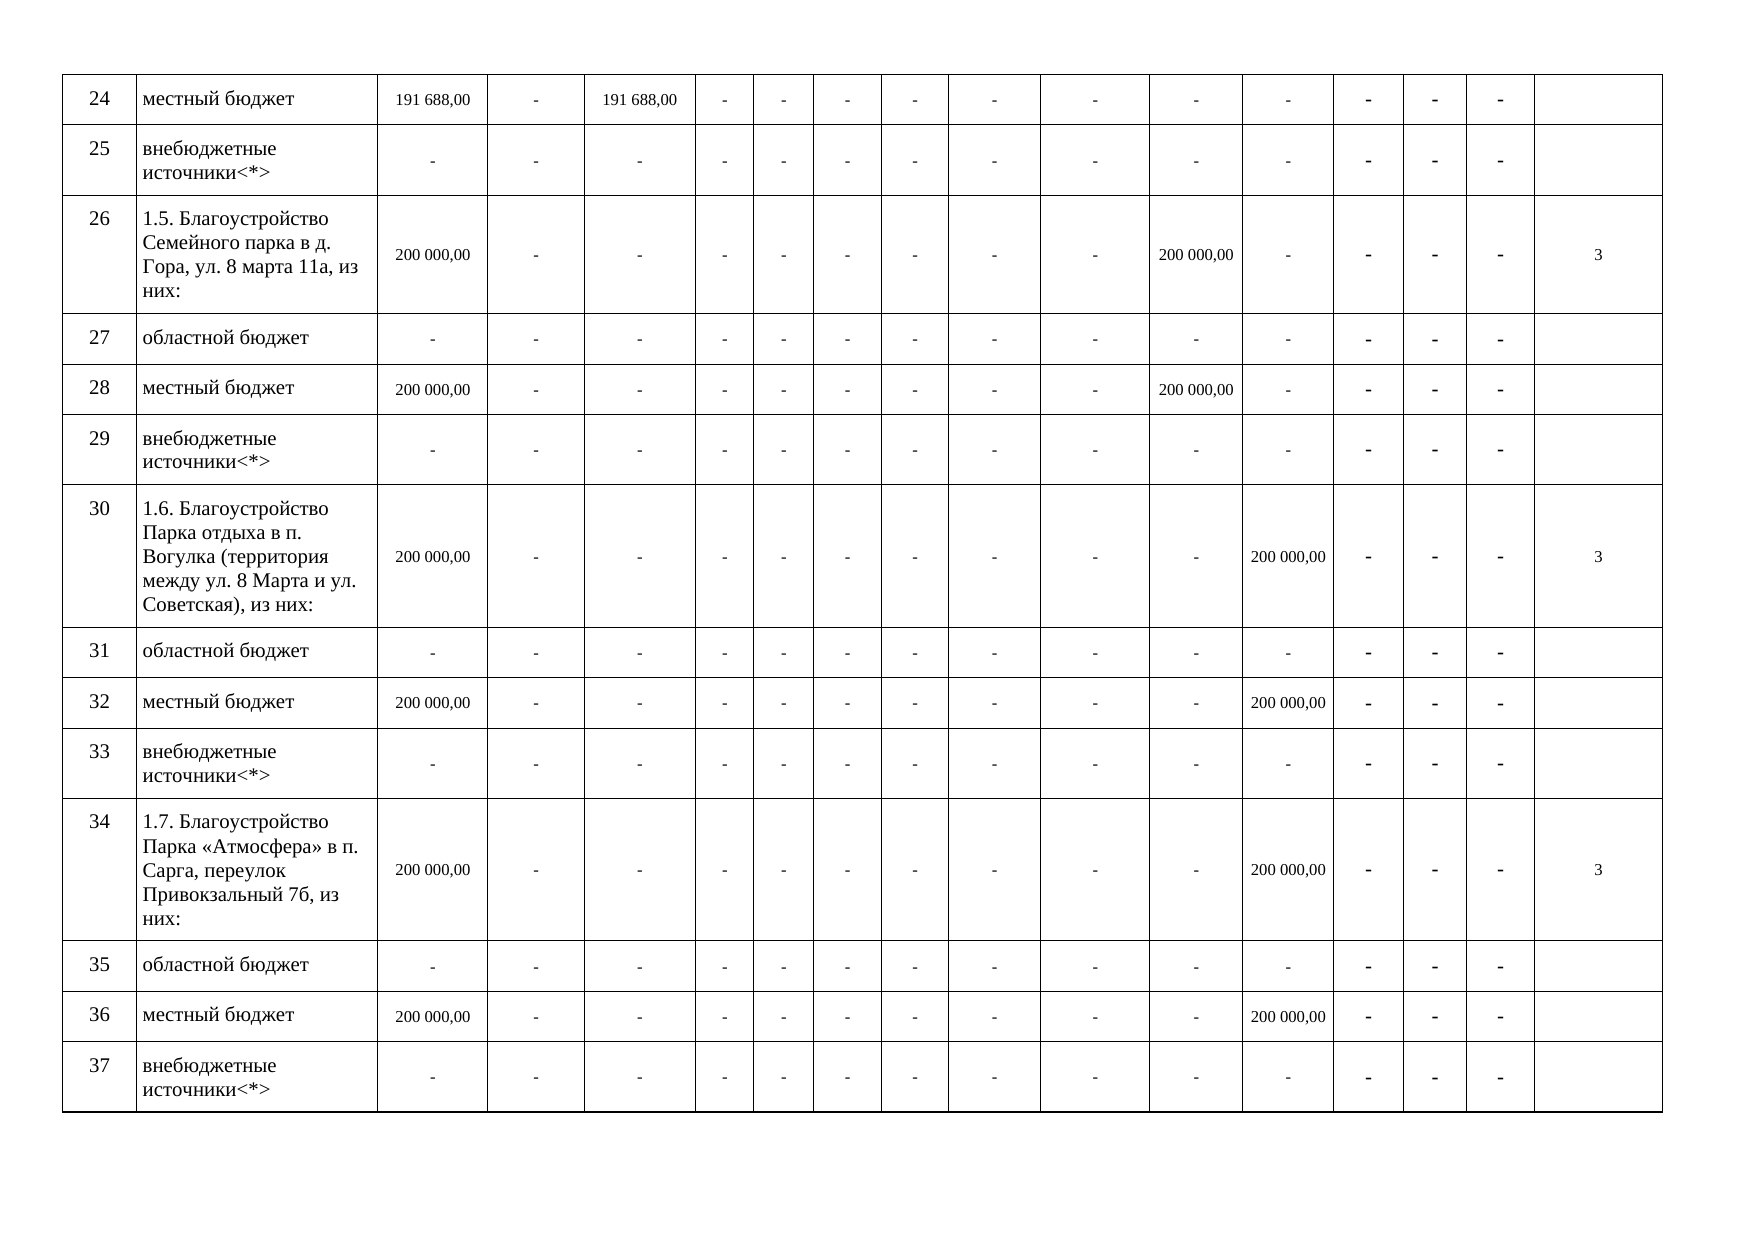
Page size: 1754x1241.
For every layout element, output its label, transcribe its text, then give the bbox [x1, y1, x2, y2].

table_cell - [1404, 314, 1466, 363]
table_cell - [378, 415, 487, 484]
table_cell - [1243, 314, 1333, 363]
table_cell - [585, 992, 695, 1041]
table_cell - [1041, 678, 1149, 727]
table_cell - [882, 1042, 948, 1111]
table_cell 27 [63, 314, 136, 363]
table_cell - [378, 628, 487, 677]
table_cell - [1150, 729, 1242, 798]
table_cell 200 000,00 [378, 992, 487, 1041]
table_cell 36 [63, 992, 136, 1041]
table_cell местный бюджет [137, 75, 377, 124]
table_cell - [814, 415, 881, 484]
table_cell - [1150, 992, 1242, 1041]
table_cell - [754, 485, 813, 627]
table_cell - [814, 485, 881, 627]
table_cell - [585, 941, 695, 991]
table_cell - [882, 729, 948, 798]
table_cell - [488, 196, 584, 313]
table_cell - [585, 729, 695, 798]
table_cell - [814, 75, 881, 124]
table_cell - [1150, 314, 1242, 363]
table_cell 25 [63, 125, 136, 194]
table_cell [1535, 125, 1662, 194]
table_cell - [754, 125, 813, 194]
table_cell - [696, 628, 753, 677]
table_cell - [1334, 628, 1403, 677]
table_cell - [488, 1042, 584, 1111]
table_cell - [949, 485, 1040, 627]
table_cell - [696, 941, 753, 991]
table_cell - [488, 314, 584, 363]
table_cell 28 [63, 365, 136, 414]
table_cell - [1334, 1042, 1403, 1111]
table_cell 200 000,00 [1243, 485, 1333, 627]
table_cell - [814, 628, 881, 677]
table_cell 200 000,00 [1243, 678, 1333, 727]
table_cell - [882, 992, 948, 1041]
table_cell - [882, 941, 948, 991]
table_cell - [1404, 941, 1466, 991]
table_cell - [1334, 365, 1403, 414]
table_cell - [754, 75, 813, 124]
table_cell - [585, 485, 695, 627]
table_cell - [696, 678, 753, 727]
table_cell - [814, 314, 881, 363]
table_cell - [949, 415, 1040, 484]
table_cell 200 000,00 [378, 799, 487, 940]
table_cell - [1041, 196, 1149, 313]
table_cell - [1150, 1042, 1242, 1111]
table_cell - [814, 992, 881, 1041]
table_cell - [696, 196, 753, 313]
table_cell [1535, 678, 1662, 727]
table_cell - [1334, 678, 1403, 727]
table_cell - [882, 485, 948, 627]
table_cell - [1041, 75, 1149, 124]
table_cell - [1467, 628, 1534, 677]
table_cell - [1041, 485, 1149, 627]
table_cell - [585, 1042, 695, 1111]
table_cell - [696, 365, 753, 414]
table_cell - [882, 799, 948, 940]
table_cell - [1041, 992, 1149, 1041]
table_cell - [949, 941, 1040, 991]
table_cell - [949, 678, 1040, 727]
table_cell - [1334, 992, 1403, 1041]
table_cell - [1041, 125, 1149, 194]
table_cell - [585, 628, 695, 677]
table_cell местный бюджет [137, 365, 377, 414]
table_cell - [585, 196, 695, 313]
table_cell - [1041, 415, 1149, 484]
table_cell - [488, 365, 584, 414]
table_cell - [1243, 196, 1333, 313]
table_cell - [696, 125, 753, 194]
table_cell - [1243, 365, 1333, 414]
table_cell - [814, 678, 881, 727]
table_cell 1.6. Благоустройство Парка отдыха в п. Вогулка (территория между ул. 8 Марта и ул. Советская), из них: [137, 485, 377, 627]
table_cell - [949, 314, 1040, 363]
table_cell - [949, 1042, 1040, 1111]
table_cell - [754, 992, 813, 1041]
table_cell - [1404, 678, 1466, 727]
table_cell местный бюджет [137, 992, 377, 1041]
table_cell 24 [63, 75, 136, 124]
table_cell - [488, 628, 584, 677]
table_cell - [1467, 729, 1534, 798]
table_cell - [488, 941, 584, 991]
table_cell областной бюджет [137, 628, 377, 677]
table_cell - [1334, 729, 1403, 798]
table_cell - [754, 729, 813, 798]
table_cell - [1404, 75, 1466, 124]
table_cell - [1041, 1042, 1149, 1111]
table_cell - [882, 125, 948, 194]
table_cell [1535, 314, 1662, 363]
table_cell - [1243, 729, 1333, 798]
table_cell 34 [63, 799, 136, 940]
table_cell - [754, 314, 813, 363]
table_cell - [1243, 1042, 1333, 1111]
table_cell - [1243, 415, 1333, 484]
table_cell 3 [1535, 485, 1662, 627]
table_cell - [1404, 125, 1466, 194]
table_cell 3 [1535, 799, 1662, 940]
table_cell - [696, 415, 753, 484]
table_cell - [949, 75, 1040, 124]
table_cell 200 000,00 [1150, 196, 1242, 313]
table_cell - [882, 75, 948, 124]
table_cell - [1041, 729, 1149, 798]
table_cell - [754, 365, 813, 414]
table_cell - [1404, 485, 1466, 627]
table_cell - [1467, 1042, 1534, 1111]
table_cell - [1243, 628, 1333, 677]
table_cell - [488, 415, 584, 484]
table_cell - [1404, 365, 1466, 414]
table_cell - [1334, 415, 1403, 484]
table_cell внебюджетные источники<*> [137, 1042, 377, 1111]
table_cell - [488, 992, 584, 1041]
table_cell 31 [63, 628, 136, 677]
table_cell - [1404, 628, 1466, 677]
table_cell - [882, 314, 948, 363]
table_cell - [696, 1042, 753, 1111]
table_cell 37 [63, 1042, 136, 1111]
table_cell - [1150, 941, 1242, 991]
table_cell - [1243, 75, 1333, 124]
table_cell - [1467, 678, 1534, 727]
table_cell - [754, 196, 813, 313]
table_cell - [1150, 678, 1242, 727]
table_cell - [949, 992, 1040, 1041]
table_cell - [488, 678, 584, 727]
table_cell - [696, 992, 753, 1041]
table_cell - [378, 1042, 487, 1111]
table_cell - [754, 799, 813, 940]
table_cell - [1041, 365, 1149, 414]
table_cell - [949, 196, 1040, 313]
table_cell 200 000,00 [1243, 992, 1333, 1041]
table_cell - [814, 799, 881, 940]
table_cell - [1334, 75, 1403, 124]
table_cell 29 [63, 415, 136, 484]
table_cell - [1467, 314, 1534, 363]
table_cell - [1334, 941, 1403, 991]
table_cell - [882, 196, 948, 313]
table_cell - [1467, 799, 1534, 940]
table_cell [1535, 628, 1662, 677]
table_cell [1535, 1042, 1662, 1111]
table_cell - [814, 729, 881, 798]
table_cell - [585, 415, 695, 484]
table_cell - [1150, 485, 1242, 627]
table_cell [1535, 365, 1662, 414]
table_cell - [1041, 799, 1149, 940]
table_cell - [949, 628, 1040, 677]
table_cell - [488, 125, 584, 194]
table_cell - [814, 1042, 881, 1111]
table_cell - [696, 799, 753, 940]
table_cell - [1404, 415, 1466, 484]
table_cell - [378, 729, 487, 798]
table_cell - [814, 125, 881, 194]
table_cell - [585, 678, 695, 727]
table_cell - [585, 125, 695, 194]
table_cell - [1041, 941, 1149, 991]
table_cell - [1467, 196, 1534, 313]
table_cell - [1467, 941, 1534, 991]
table_cell - [754, 415, 813, 484]
table_cell - [814, 196, 881, 313]
table_cell - [1334, 314, 1403, 363]
table_cell 3 [1535, 196, 1662, 313]
table_cell 191 688,00 [378, 75, 487, 124]
table_cell - [814, 365, 881, 414]
table_cell 191 688,00 [585, 75, 695, 124]
table_cell - [1150, 75, 1242, 124]
table_cell - [1150, 125, 1242, 194]
table_cell - [882, 365, 948, 414]
table_cell - [882, 678, 948, 727]
table_cell - [949, 729, 1040, 798]
table_cell - [488, 729, 584, 798]
table_cell - [1404, 1042, 1466, 1111]
table_cell - [488, 799, 584, 940]
table_cell - [1467, 75, 1534, 124]
table_cell - [949, 799, 1040, 940]
table_cell - [1404, 992, 1466, 1041]
table_cell областной бюджет [137, 314, 377, 363]
table_cell - [585, 799, 695, 940]
table_cell 32 [63, 678, 136, 727]
table_cell 200 000,00 [378, 485, 487, 627]
table_cell [1535, 992, 1662, 1041]
table_cell - [696, 314, 753, 363]
table_cell внебюджетные источники<*> [137, 729, 377, 798]
table_cell - [814, 941, 881, 991]
table_cell - [1467, 125, 1534, 194]
table_cell - [949, 365, 1040, 414]
table_cell - [1334, 125, 1403, 194]
table_cell - [378, 125, 487, 194]
table_cell - [1467, 992, 1534, 1041]
table_cell - [1334, 485, 1403, 627]
table_cell - [696, 485, 753, 627]
table_cell 200 000,00 [378, 196, 487, 313]
table_cell 30 [63, 485, 136, 627]
table_cell [1535, 729, 1662, 798]
table_cell - [1404, 799, 1466, 940]
table_cell - [378, 314, 487, 363]
table_cell 200 000,00 [1243, 799, 1333, 940]
table_cell - [882, 628, 948, 677]
table_cell - [1467, 415, 1534, 484]
table_cell - [754, 1042, 813, 1111]
table_cell [1535, 941, 1662, 991]
table_cell - [1243, 941, 1333, 991]
table_cell - [1334, 196, 1403, 313]
table_cell 35 [63, 941, 136, 991]
table_cell [1535, 415, 1662, 484]
table_cell - [882, 415, 948, 484]
table_cell - [754, 628, 813, 677]
table_cell - [378, 941, 487, 991]
table_cell - [585, 314, 695, 363]
table_cell - [696, 729, 753, 798]
table_cell - [1467, 365, 1534, 414]
table_cell внебюджетные источники<*> [137, 415, 377, 484]
table_cell [1535, 75, 1662, 124]
table_cell - [1150, 628, 1242, 677]
table_cell - [1404, 196, 1466, 313]
table_cell - [1404, 729, 1466, 798]
table_cell 200 000,00 [378, 678, 487, 727]
table_cell - [488, 485, 584, 627]
table_cell 200 000,00 [378, 365, 487, 414]
table_cell - [1041, 628, 1149, 677]
table_cell - [754, 678, 813, 727]
table_cell - [1243, 125, 1333, 194]
table_cell областной бюджет [137, 941, 377, 991]
table_cell - [488, 75, 584, 124]
table_cell - [1041, 314, 1149, 363]
table_cell местный бюджет [137, 678, 377, 727]
table_cell 33 [63, 729, 136, 798]
table_cell 200 000,00 [1150, 365, 1242, 414]
table_cell - [1150, 415, 1242, 484]
table_cell - [949, 125, 1040, 194]
table_cell - [1150, 799, 1242, 940]
table_cell - [754, 941, 813, 991]
table_cell 1.7. Благоустройство Парка «Атмосфера» в п. Сарга, переулок Привокзальный 7б, из них: [137, 799, 377, 940]
table_cell 1.5. Благоустройство Семейного парка в д. Гора, ул. 8 марта 11а, из них: [137, 196, 377, 313]
table_cell внебюджетные источники<*> [137, 125, 377, 194]
table_cell - [1467, 485, 1534, 627]
table_cell - [1334, 799, 1403, 940]
table_cell 26 [63, 196, 136, 313]
table_cell - [696, 75, 753, 124]
table_cell - [585, 365, 695, 414]
